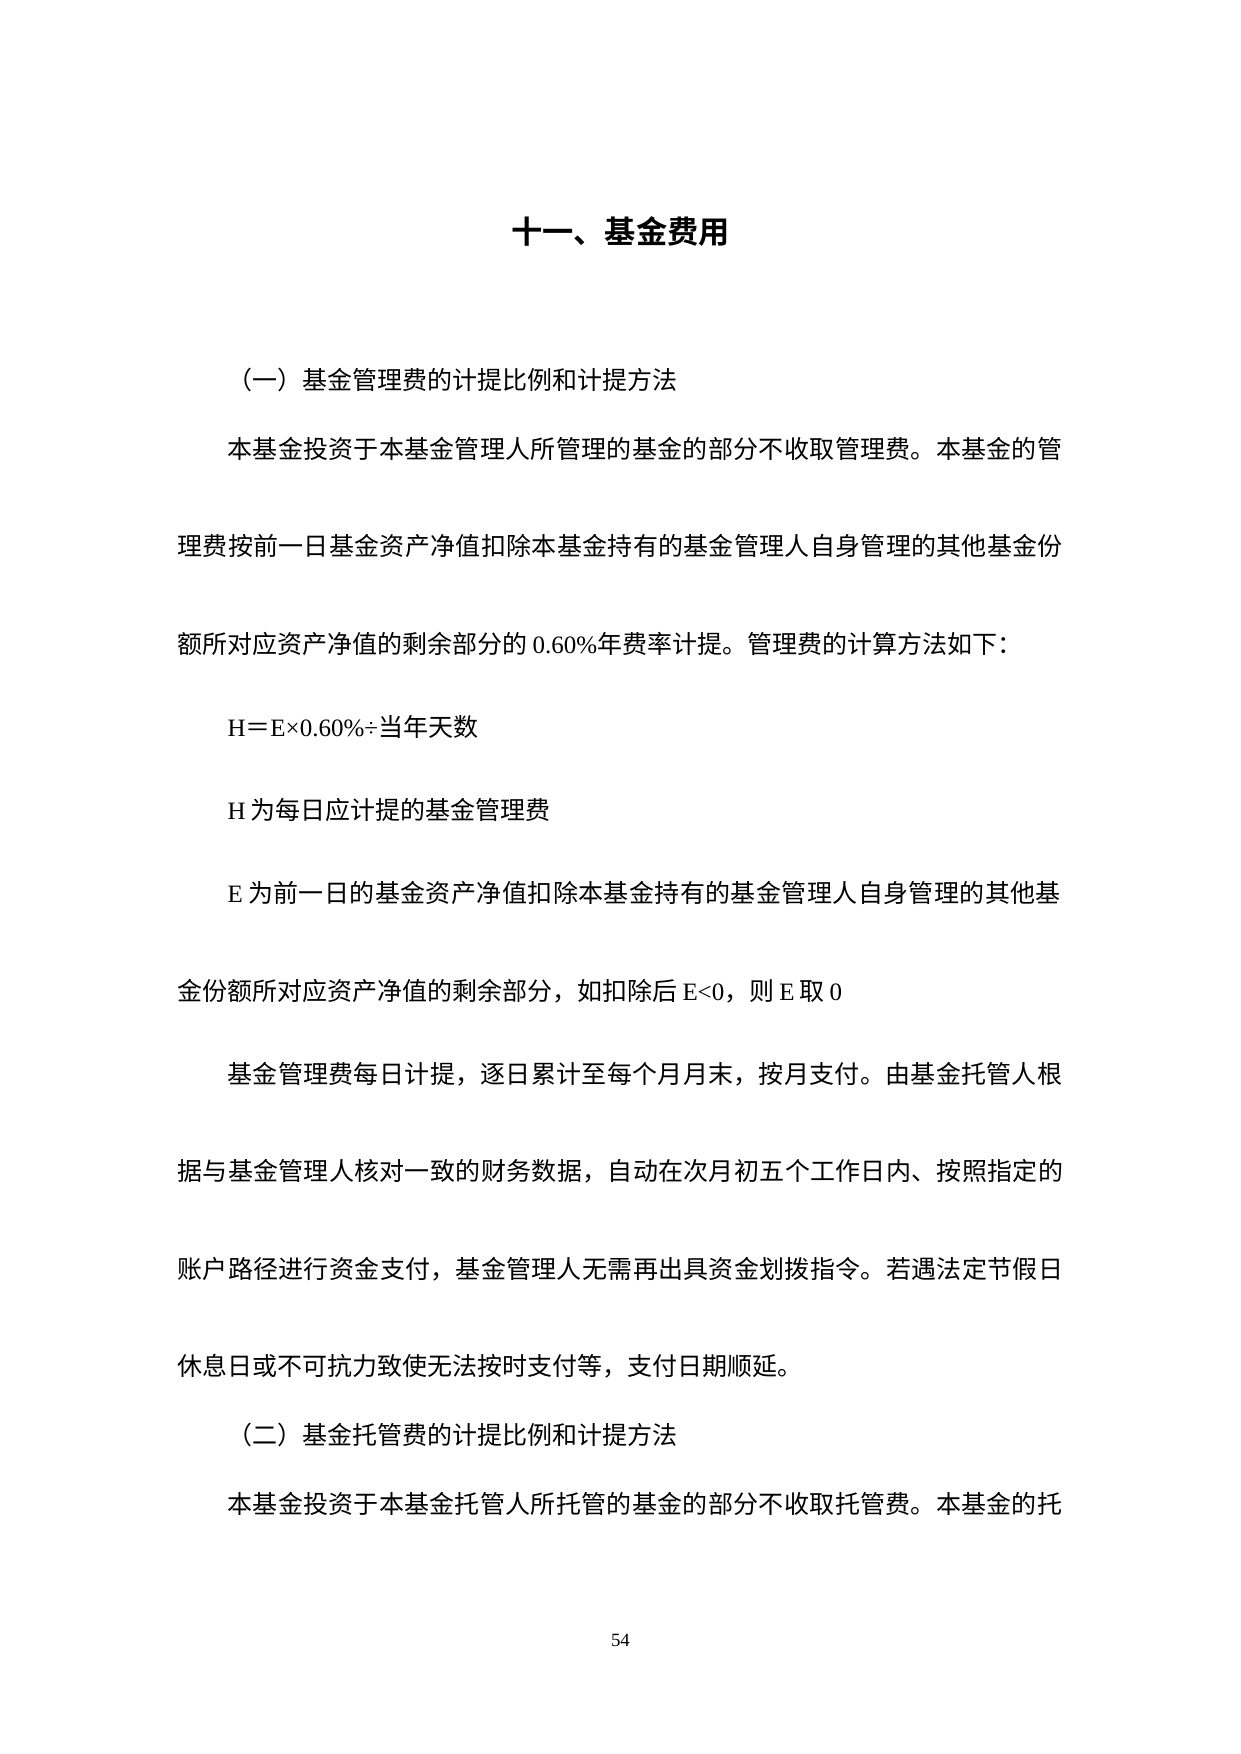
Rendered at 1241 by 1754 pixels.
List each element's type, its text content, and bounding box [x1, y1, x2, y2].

text （二）基金托管费的计提比例和计提方法 [177, 1415, 1063, 1452]
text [177, 1470, 1063, 1535]
text 本基金投资于本基金管理人所管理的基金的部分不收取管理费。本基金的管理费按前一日基金资产净值扣除本基金持有的基金管理人自身管理的其他基金份额所对应资产净值的剩余部分的0.60%年费率计提。管理费的计算方法如下： [177, 415, 1063, 675]
subtitle 十一、基金费用 [177, 197, 1063, 262]
text H为每日应计提的基金管理费 [177, 776, 1063, 841]
text （一）基金管理费的计提比例和计提方法 [177, 360, 1063, 397]
text E为前一日的基金资产净值扣除本基金持有的基金管理人自身管理的其他基金份额所对应资产净值的剩余部分，如扣除后E<0，则E取0 [177, 859, 1063, 1022]
text 基金管理费每日计提，逐日累计至每个月月末，按月支付。由基金托管人根据与基金管理人核对一致的财务数据，自动在次月初五个工作日内、按照指定的账户路径进行资金支付，基金管理人无需再出具资金划拨指令。若遇法定节假日、休息日或不可抗力致使无法按时支付等，支付日期顺延。 [177, 1040, 1063, 1397]
text H＝E×0.60%÷当年天数 [177, 693, 1063, 758]
